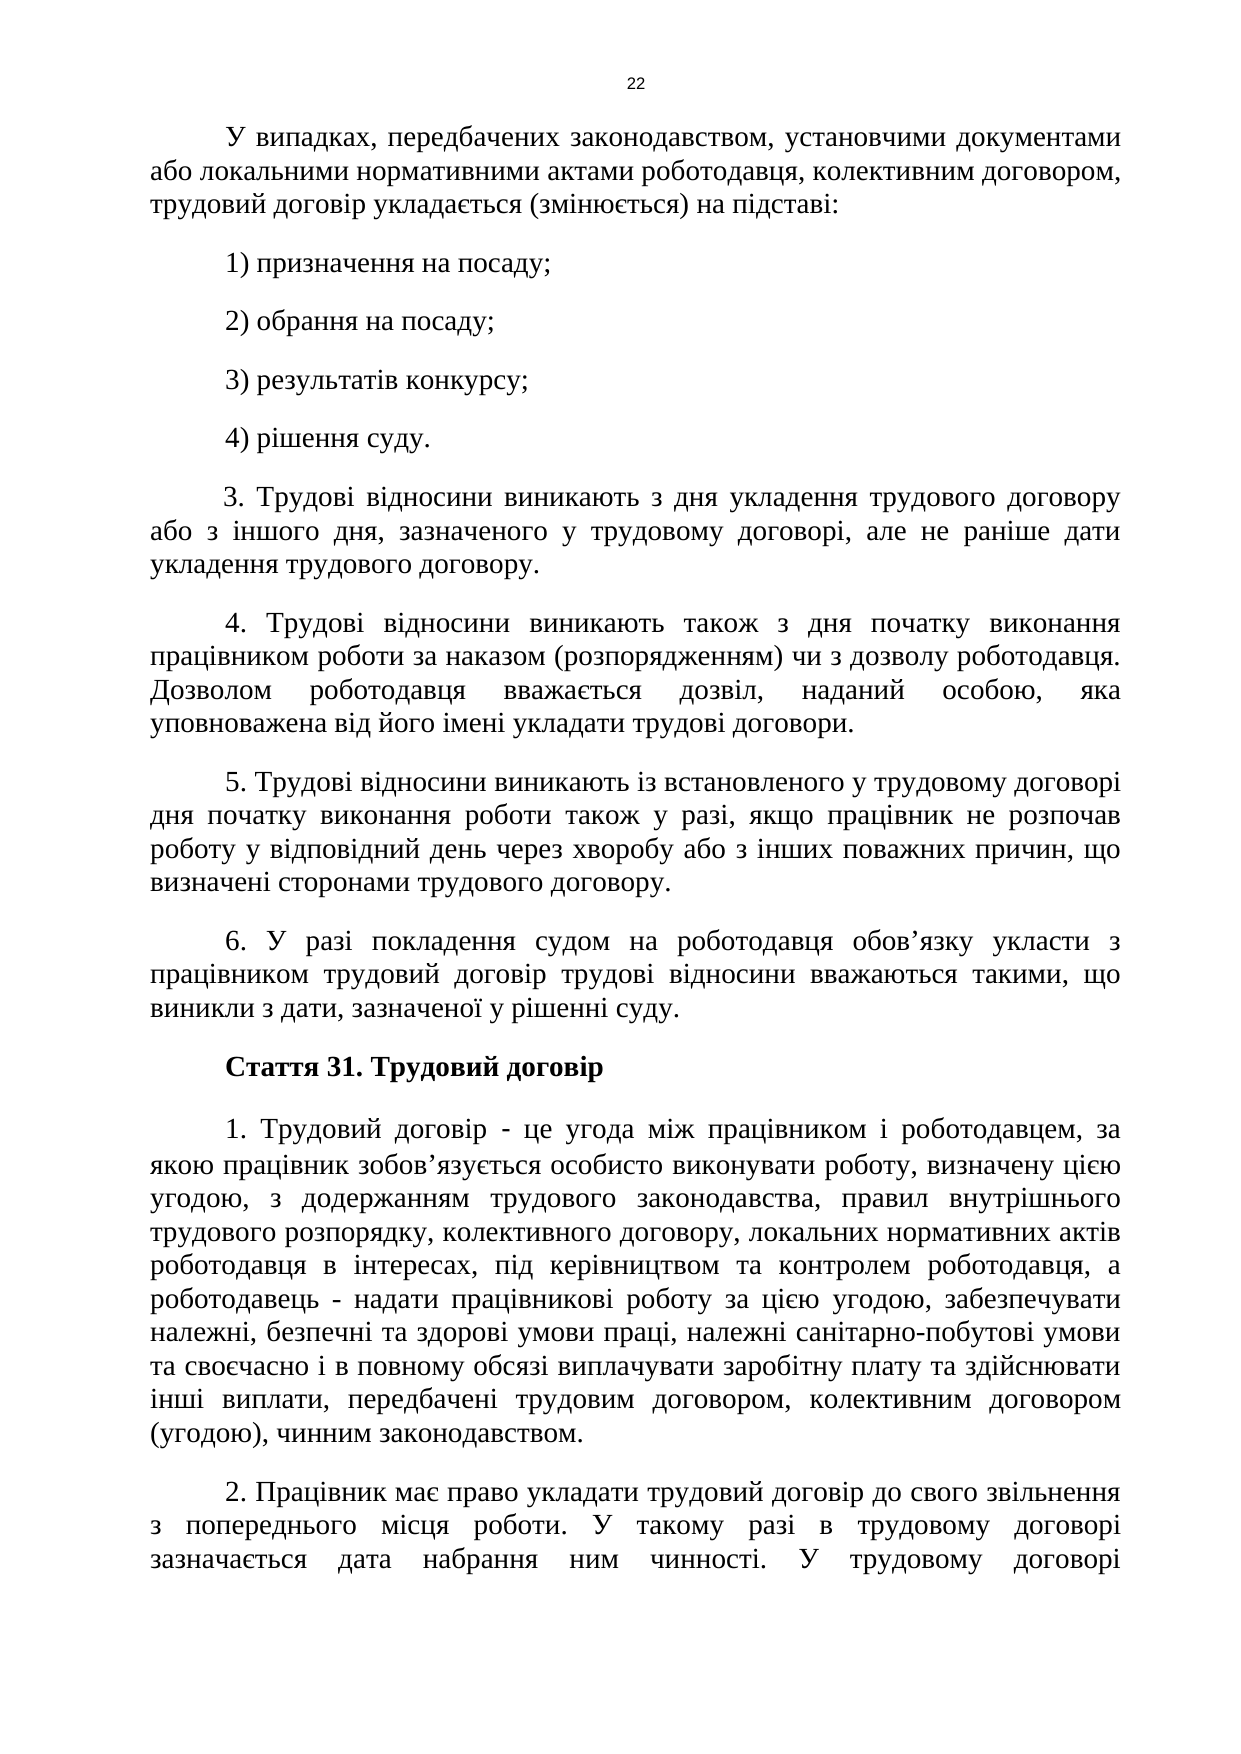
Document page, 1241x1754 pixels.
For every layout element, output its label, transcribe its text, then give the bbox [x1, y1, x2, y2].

text 1) призначення на посаду; [150, 245, 1122, 278]
text 2) обрання на посаду; [150, 303, 1122, 337]
text 6. У разі покладення судом на роботодавця обов’язку укласти з працівником трудовий договір трудові відносини вважаються такими, що виникли з дати, зазначеної у рішенні суду. [150, 923, 1122, 1024]
text 1. Трудовий договір ‑ це угода між працівником і роботодавцем, за якою працівник зобов’язується особисто виконувати роботу, визначену цією угодою, з додержанням трудового законодавства, правил внутрішнього трудового розпорядку, колективного договору, локальних нормативних актів роботодавця в інтересах, під керівництвом та контролем роботодавця, а роботодавець - надати працівникові роботу за цією угодою, забезпечувати належні, безпечні та здорові умови праці, належні санітарно-побутові умови та своєчасно і в повному обсязі виплачувати заробітну плату та здійснювати інші виплати, передбачені трудовим договором, колективним договором (угодою), чинним законодавством. [150, 1107, 1122, 1449]
text 3) результатів конкурсу; [150, 362, 1122, 396]
text У випадках, передбачених законодавством, установчими документами або локальними нормативними актами роботодавця, колективним договором, трудовий договір укладається (змінюється) на підставі: [150, 119, 1122, 220]
text Стаття 31. Трудовий договір [150, 1049, 1122, 1082]
text 4) рішення суду. [150, 421, 1122, 454]
text 4. Трудові відносини виникають також з дня початку виконання працівником роботи за наказом (розпорядженням) чи з дозволу роботодавця. Дозволом роботодавця вважається дозвіл, наданий особою, яка уповноважена від його імені укладати трудові договори. [150, 605, 1122, 739]
text 3. Трудові відносини виникають з дня укладення трудового договору або з іншого дня, зазначеного у трудовому договорі, але не раніше дати укладення трудового договору. [150, 479, 1122, 580]
text 5. Трудові відносини виникають із встановленого у трудовому договорі дня початку виконання роботи також у разі, якщо працівник не розпочав роботу у відповідний день через хворобу або з інших поважних причин, що визначені сторонами трудового договору. [150, 764, 1122, 898]
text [150, 1474, 1122, 1574]
